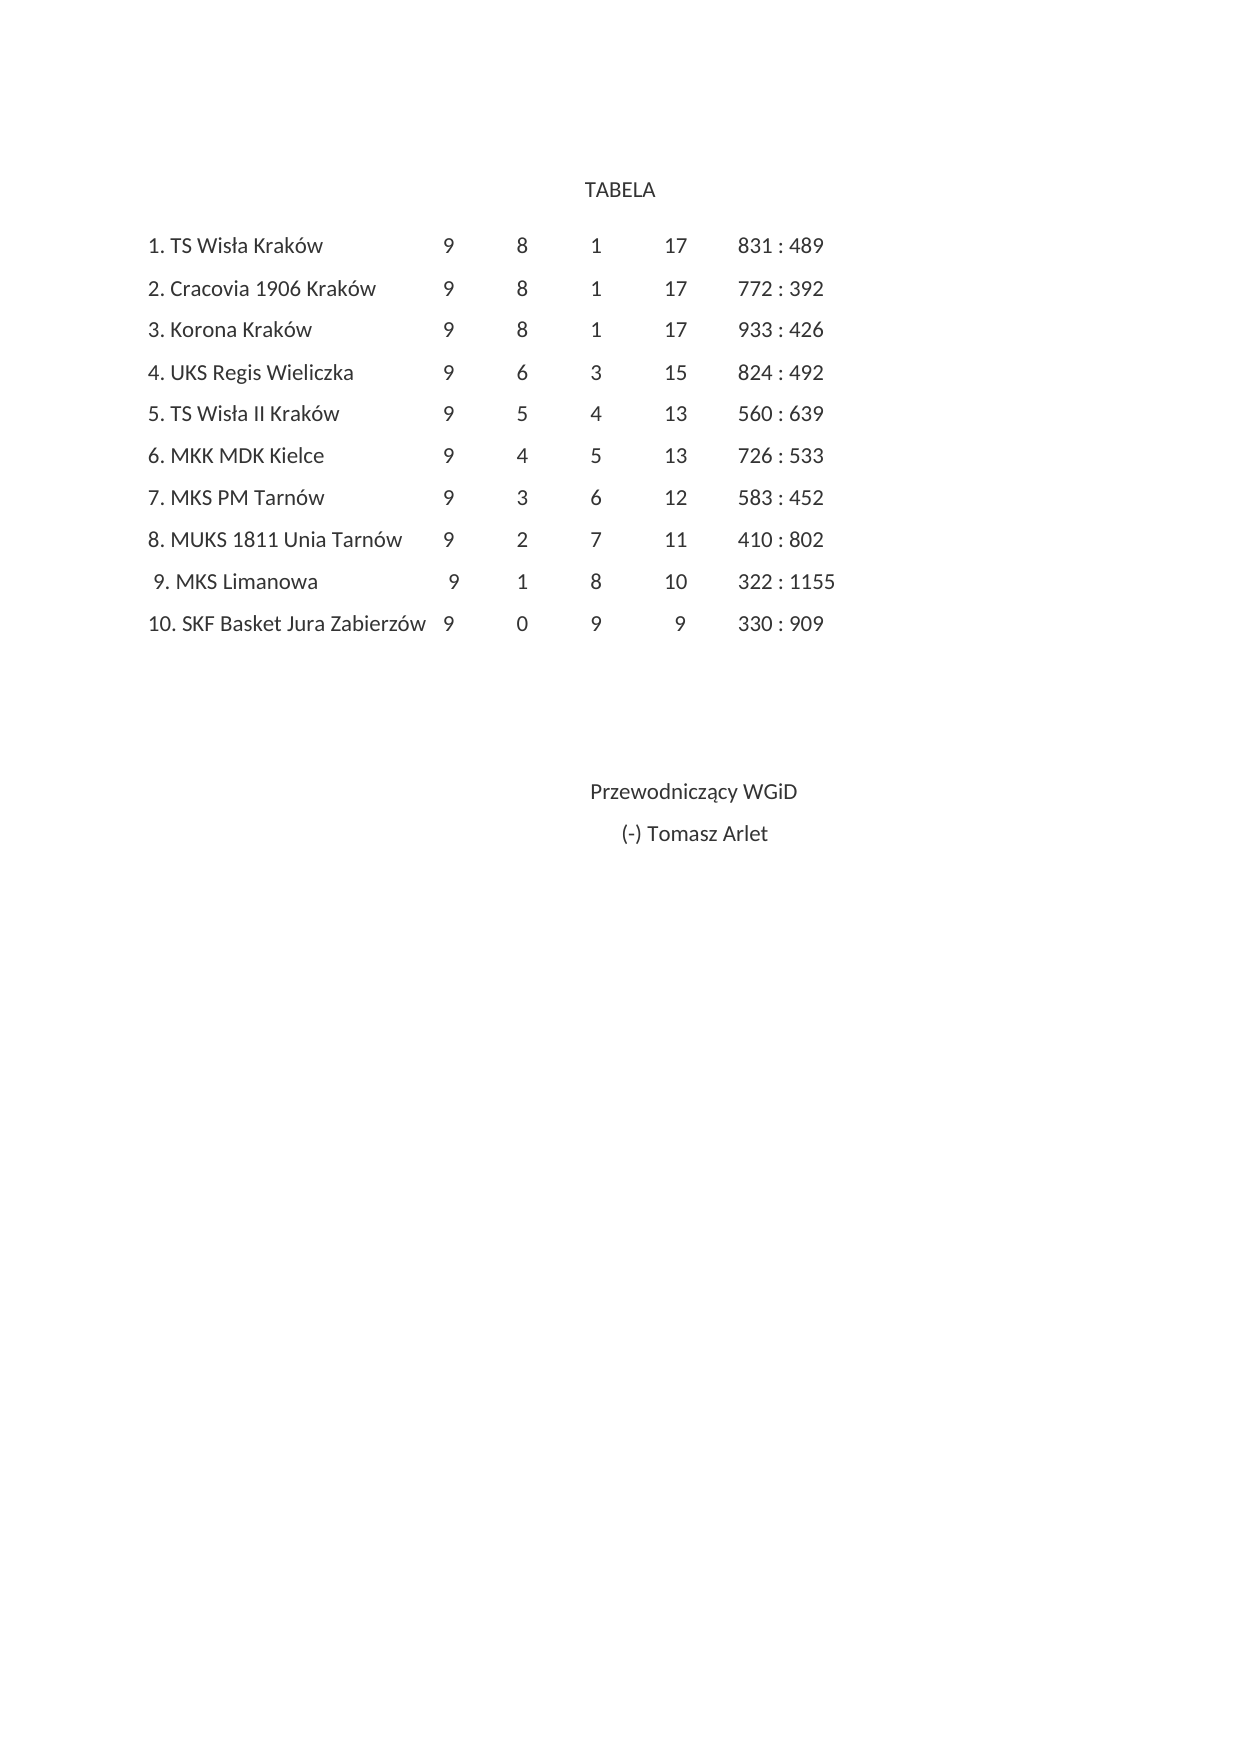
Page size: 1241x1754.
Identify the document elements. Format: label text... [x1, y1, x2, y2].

text 6. MKK MDK Kielce 9 4 5 13 726 : 533 [148, 442, 1093, 469]
text 2. Cracovia 1906 Kraków 9 8 1 17 772 : 392 [148, 274, 1093, 302]
text 4. UKS Regis Wieliczka 9 6 3 15 824 : 492 [148, 358, 1093, 386]
text (-) Tomasz Arlet [148, 819, 1093, 847]
text 8. MUKS 1811 Unia Tarnów 9 2 7 11 410 : 802 [148, 526, 1093, 553]
text 7. MKS PM Tarnów 9 3 6 12 583 : 452 [148, 483, 1093, 512]
text TABELA [148, 176, 1093, 204]
text Przewodniczący WGiD [148, 777, 1093, 805]
text 5. TS Wisła II Kraków 9 5 4 13 560 : 639 [148, 399, 1093, 428]
text 9. MKS Limanowa 9 1 8 10 322 : 1155 [148, 567, 1093, 596]
text 3. Korona Kraków 9 8 1 17 933 : 426 [148, 316, 1093, 344]
text 10. SKF Basket Jura Zabierzów 9 0 9 9 330 : 909 [148, 609, 1093, 637]
text 1. TS Wisła Kraków 9 8 1 17 831 : 489 [148, 232, 1093, 260]
